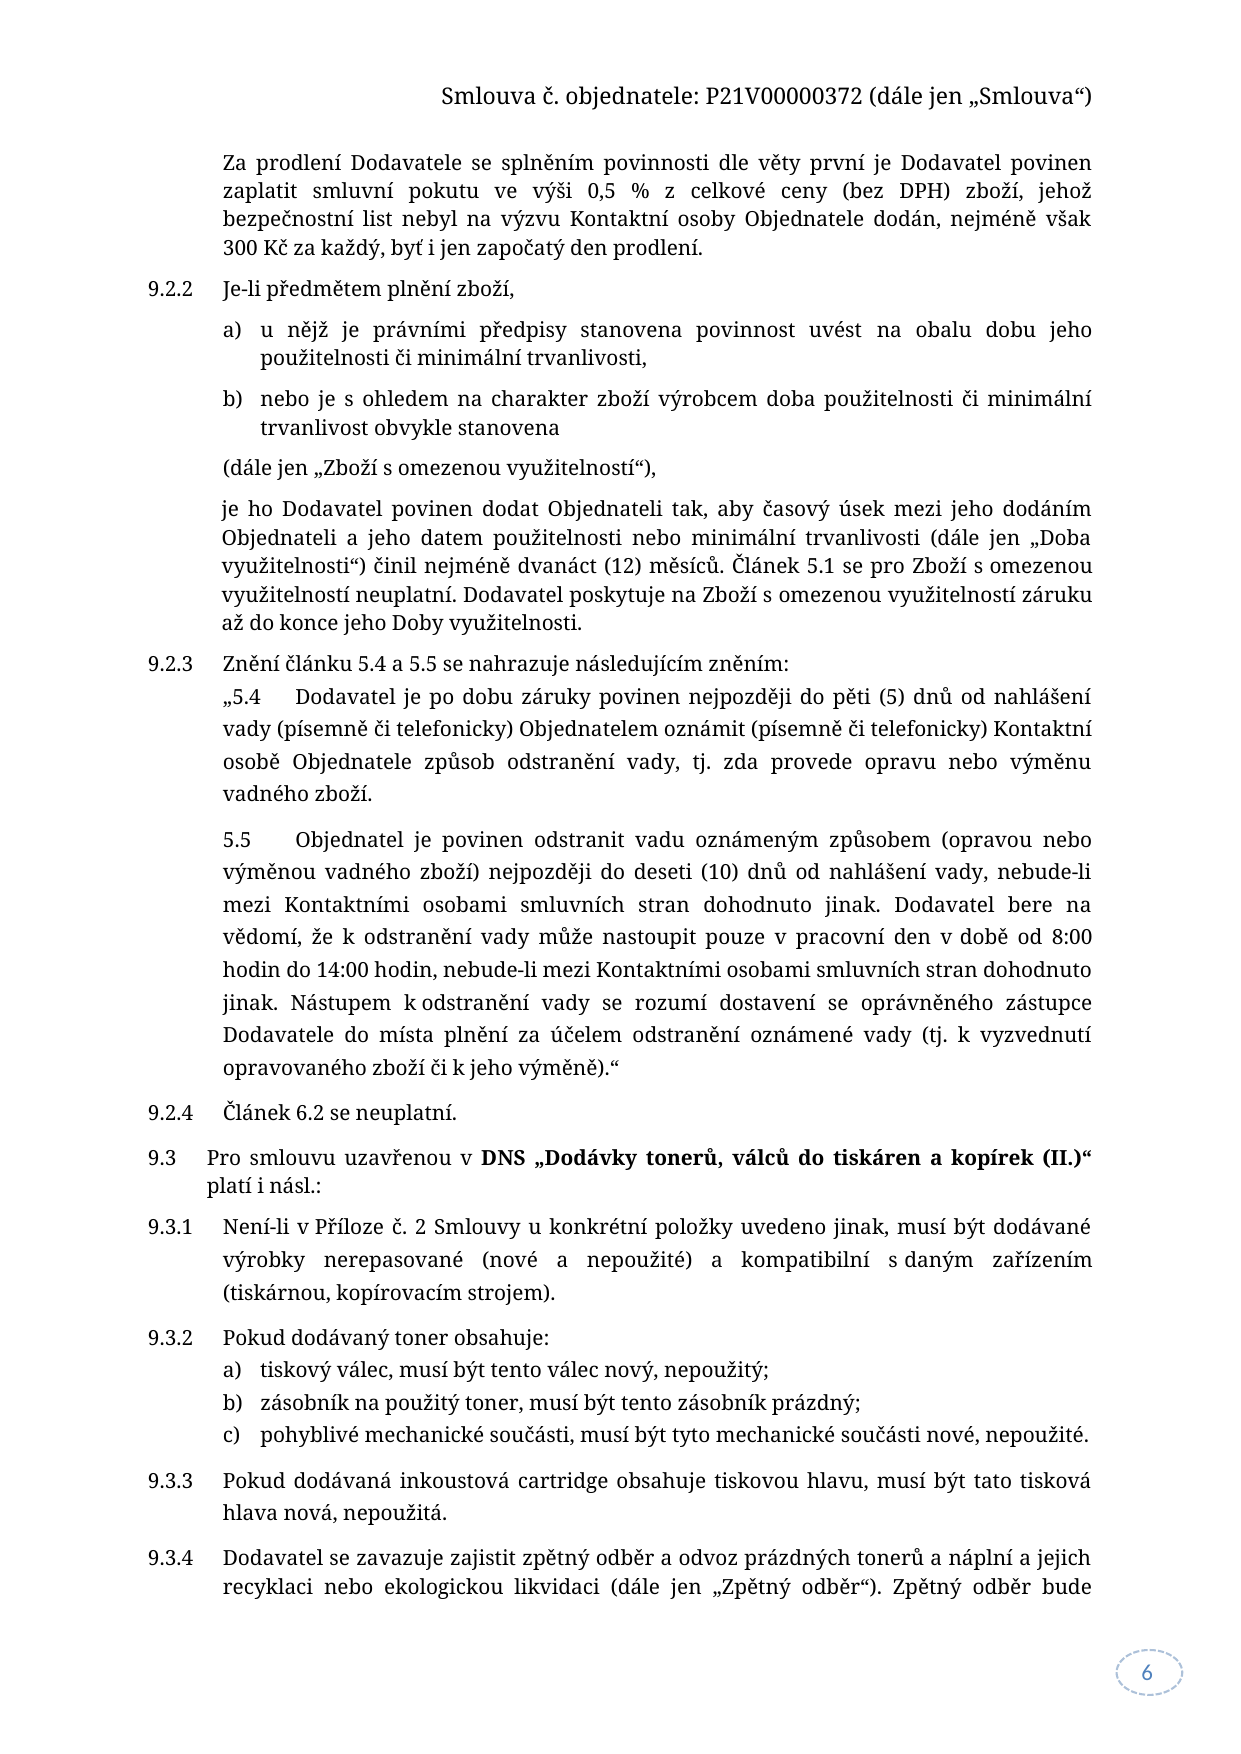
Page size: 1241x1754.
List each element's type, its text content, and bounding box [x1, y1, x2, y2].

list nebo je s ohledem na charakter zboží výrobcem doba použitelnosti či minimální trvanlivost obvykle stanovena [223, 384, 1093, 441]
list „5.4 Dodavatel je po dobu záruky povinen nejpozději do pěti (5) dnů od nahlášení vady (písemně či telefonicky) Objednatelem oznámit (písemně či telefonicky) Kontaktní osobě Objednatele způsob odstranění vady, tj. zda provede opravu nebo výměnu vadného zboží. [223, 682, 1093, 808]
list 5.5 Objednatel je povinen odstranit vadu oznámeným způsobem (opravou nebo výměnou vadného zboží) nejpozději do deseti (10) dnů od nahlášení vady, nebude-li mezi Kontaktními osobami smluvních stran dohodnuto jinak. Dodavatel bere na vědomí, že k odstranění vady může nastoupit pouze v pracovní den v době od 8:00 hodin do 14:00 hodin, nebude-li mezi Kontaktními osobami smluvních stran dohodnuto jinak. Nástupem k odstranění vady se rozumí dostavení se oprávněného zástupce Dodavatele do místa plnění za účelem odstranění oznámené vady (tj. k vyzvednutí opravovaného zboží či k jeho výměně).“ [223, 825, 1093, 1081]
text (dále jen „Zboží s omezenou využitelností“), [223, 453, 1093, 482]
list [148, 1543, 1093, 1600]
list Je-li předmětem plnění zboží, [148, 274, 1093, 302]
text je ho Dodavatel povinen dodat Objednateli tak, aby časový úsek mezi jeho dodáním Objednateli a jeho datem použitelnosti nebo minimální trvanlivosti (dále jen „Doba využitelnosti“) činil nejméně dvanáct (12) měsíců. Článek 5.1 se pro Zboží s omezenou využitelností neuplatní. Dodavatel poskytuje na Zboží s omezenou využitelností záruku až do konce jeho Doby využitelnosti. [221, 494, 1093, 637]
list tiskový válec, musí být tento válec nový, nepoužitý; [223, 1355, 1093, 1384]
list Pokud dodávaný toner obsahuje: [148, 1323, 1093, 1351]
list Článek 6.2 se neuplatní. [148, 1098, 1093, 1126]
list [148, 148, 1093, 261]
list Pokud dodávaná inkoustová cartridge obsahuje tiskovou hlavu, musí být tato tisková hlava nová, nepoužitá. [148, 1466, 1093, 1527]
list u nějž je právními předpisy stanovena povinnost uvést na obalu dobu jeho použitelnosti či minimální trvanlivosti, [223, 315, 1093, 372]
list pohyblivé mechanické součásti, musí být tyto mechanické součásti nové, nepoužité. [223, 1421, 1093, 1449]
list Znění článku 5.4 a 5.5 se nahrazuje následujícím zněním: [148, 649, 1093, 678]
list zásobník na použitý toner, musí být tento zásobník prázdný; [223, 1388, 1093, 1416]
list Pro smlouvu uzavřenou v DNS „Dodávky tonerů, válců do tiskáren a kopírek (II.)“ platí i násl.: [148, 1143, 1093, 1200]
list Není-li v Příloze č. 2 Smlouvy u konkrétní položky uvedeno jinak, musí být dodávané výrobky nerepasované (nové a nepoužité) a kompatibilní s daným zařízením (tiskárnou, kopírovacím strojem). [148, 1212, 1093, 1306]
